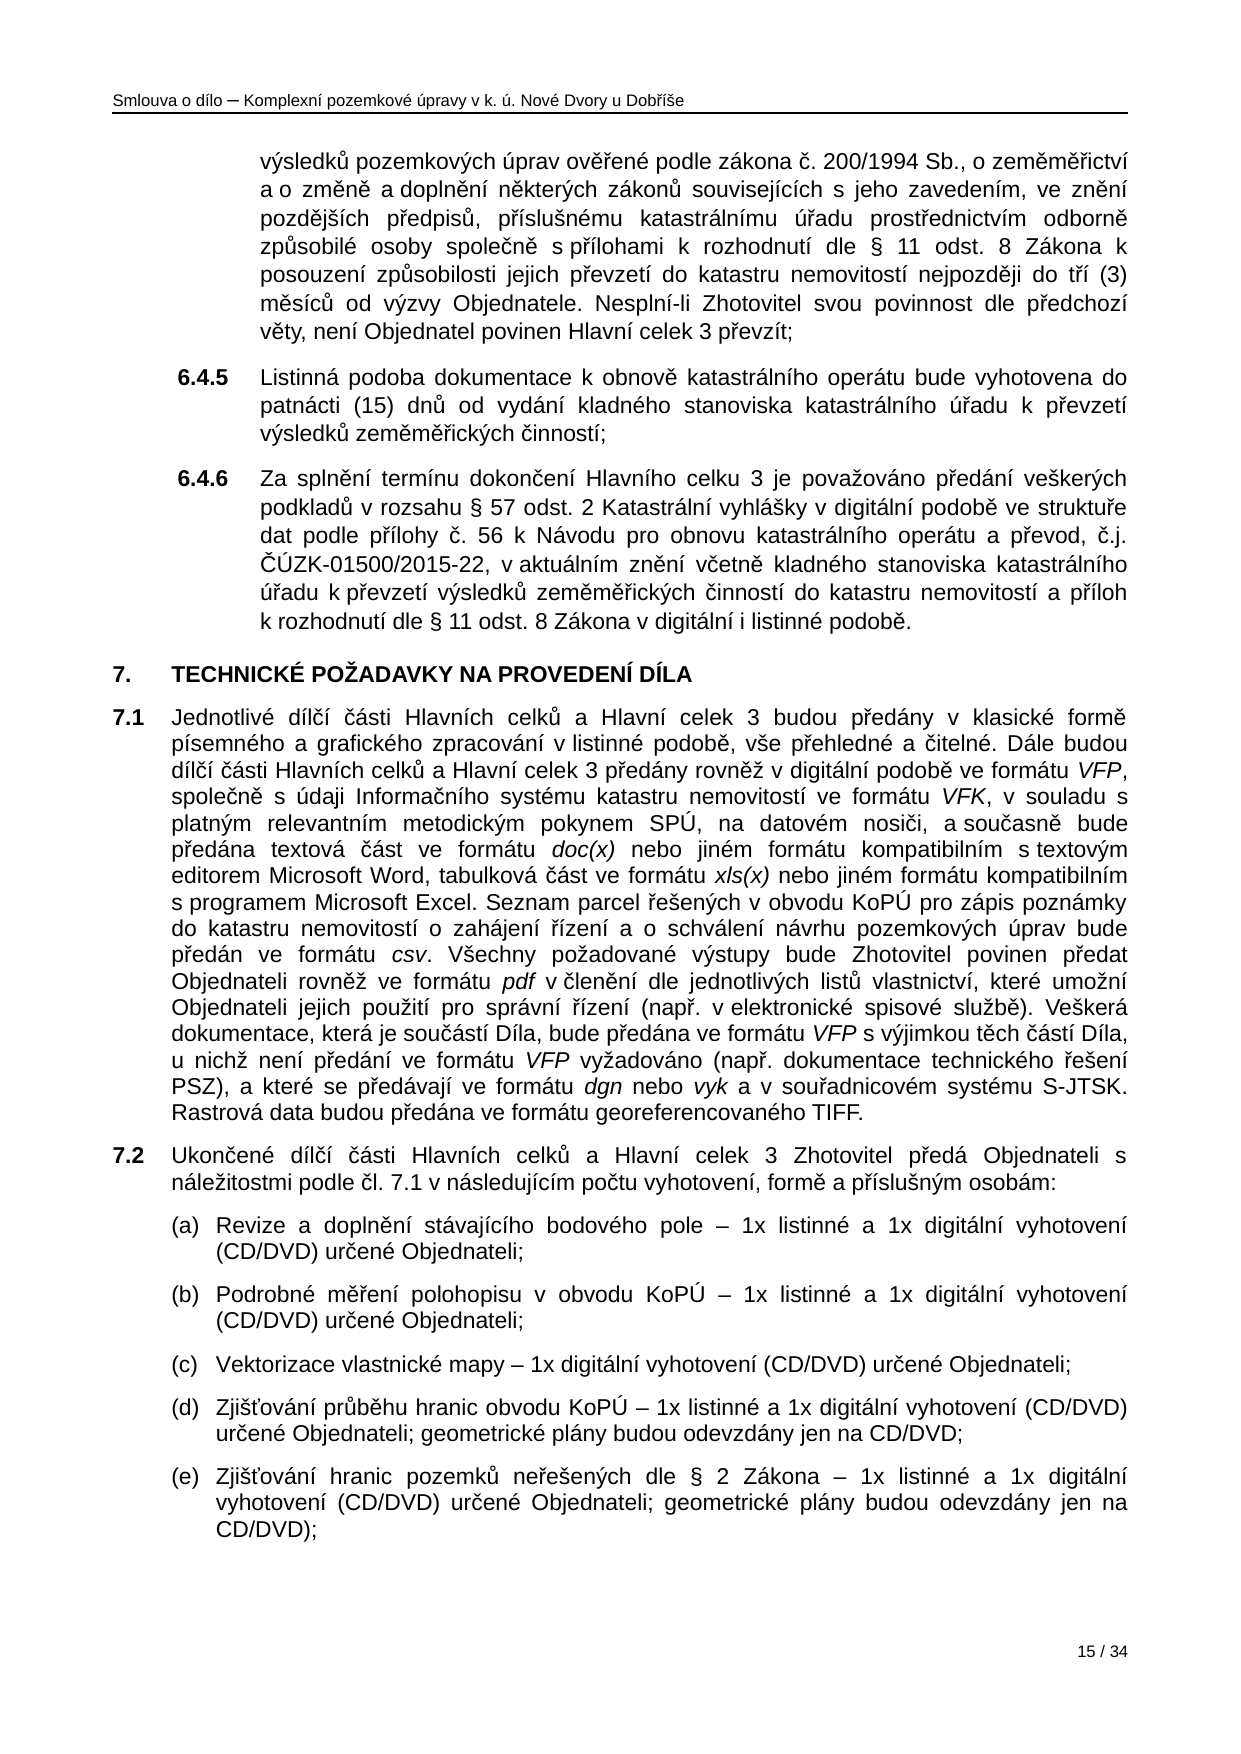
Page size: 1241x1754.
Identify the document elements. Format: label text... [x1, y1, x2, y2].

list Zjišťování průběhu hranic obvodu KoPÚ – 1x listinné a 1x digitální vyhotovení (CD/DVD) určené Objednateli; geometrické plány budou odevzdány jen na CD/DVD; [171, 1393, 1128, 1446]
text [177, 148, 1128, 345]
text Ukončené dílčí části Hlavních celků a Hlavní celek 3 Zhotovitel předá Objednateli s náležitostmi podle čl. 7.1 v následujícím počtu vyhotovení, formě a příslušným osobám: [112, 1142, 1128, 1195]
text Jednotlivé dílčí části Hlavních celků a Hlavní celek 3 budou předány v klasické formě písemného a grafického zpracování v listinné podobě, vše přehledné a čitelné. Dále budou dílčí části Hlavních celků a Hlavní celek 3 předány rovněž v digitální podobě ve formátu VFP, společně s údaji Informačního systému katastru nemovitostí ve formátu VFK, v souladu s platným relevantním metodickým pokynem SPÚ, na datovém nosiči, a současně bude předána textová část ve formátu doc(x) nebo jiném formátu kompatibilním s textovým editorem Microsoft Word, tabulková část ve formátu xls(x) nebo jiném formátu kompatibilním s programem Microsoft Excel. Seznam parcel řešených v obvodu KoPÚ pro zápis poznámky do katastru nemovitostí o zahájení řízení a o schválení návrhu pozemkových úprav bude předán ve formátu csv. Všechny požadované výstupy bude Zhotovitel povinen předat Objednateli rovněž ve formátu pdf v členění dle jednotlivých listů vlastnictví, které umožní Objednateli jejich použití pro správní řízení (např. v elektronické spisové službě). Veškerá dokumentace, která je součástí Díla, bude předána ve formátu VFP s výjimkou těch částí Díla, u nichž není předání ve formátu VFP vyžadováno (např. dokumentace technického řešení PSZ), a které se předávají ve formátu dgn nebo vyk a v souřadnicovém systému S-JTSK. Rastrová data budou předána ve formátu georeferencovaného TIFF. [112, 704, 1128, 1126]
text Za splnění termínu dokončení Hlavního celku 3 je považováno předání veškerých podkladů v rozsahu § 57 odst. 2 Katastrální vyhlášky v digitální podobě ve struktuře dat podle přílohy č. 56 k Návodu pro obnovu katastrálního operátu a převod, č.j. ČÚZK-01500/2015-22, v aktuálním znění včetně kladného stanoviska katastrálního úřadu k převzetí výsledků zeměměřických činností do katastru nemovitostí a příloh k rozhodnutí dle § 11 odst. 8 Zákona v digitální i listinné podobě. [177, 465, 1128, 634]
list Revize a doplnění stávajícího bodového pole – 1x listinné a 1x digitální vyhotovení (CD/DVD) určené Objednateli; [171, 1212, 1128, 1264]
text Technické požadavky na provedení díla [112, 661, 1128, 687]
list Vektorizace vlastnické mapy – 1x digitální vyhotovení (CD/DVD) určené Objednateli; [171, 1351, 1128, 1377]
list Zjišťování hranic pozemků neřešených dle § 2 Zákona – 1x listinné a 1x digitální vyhotovení (CD/DVD) určené Objednateli; geometrické plány budou odevzdány jen na CD/DVD); [171, 1463, 1128, 1542]
text Listinná podoba dokumentace k obnově katastrálního operátu bude vyhotovena do patnácti (15) dnů od vydání kladného stanoviska katastrálního úřadu k převzetí výsledků zeměměřických činností; [177, 363, 1128, 447]
list Podrobné měření polohopisu v obvodu KoPÚ – 1x listinné a 1x digitální vyhotovení (CD/DVD) určené Objednateli; [171, 1281, 1128, 1334]
